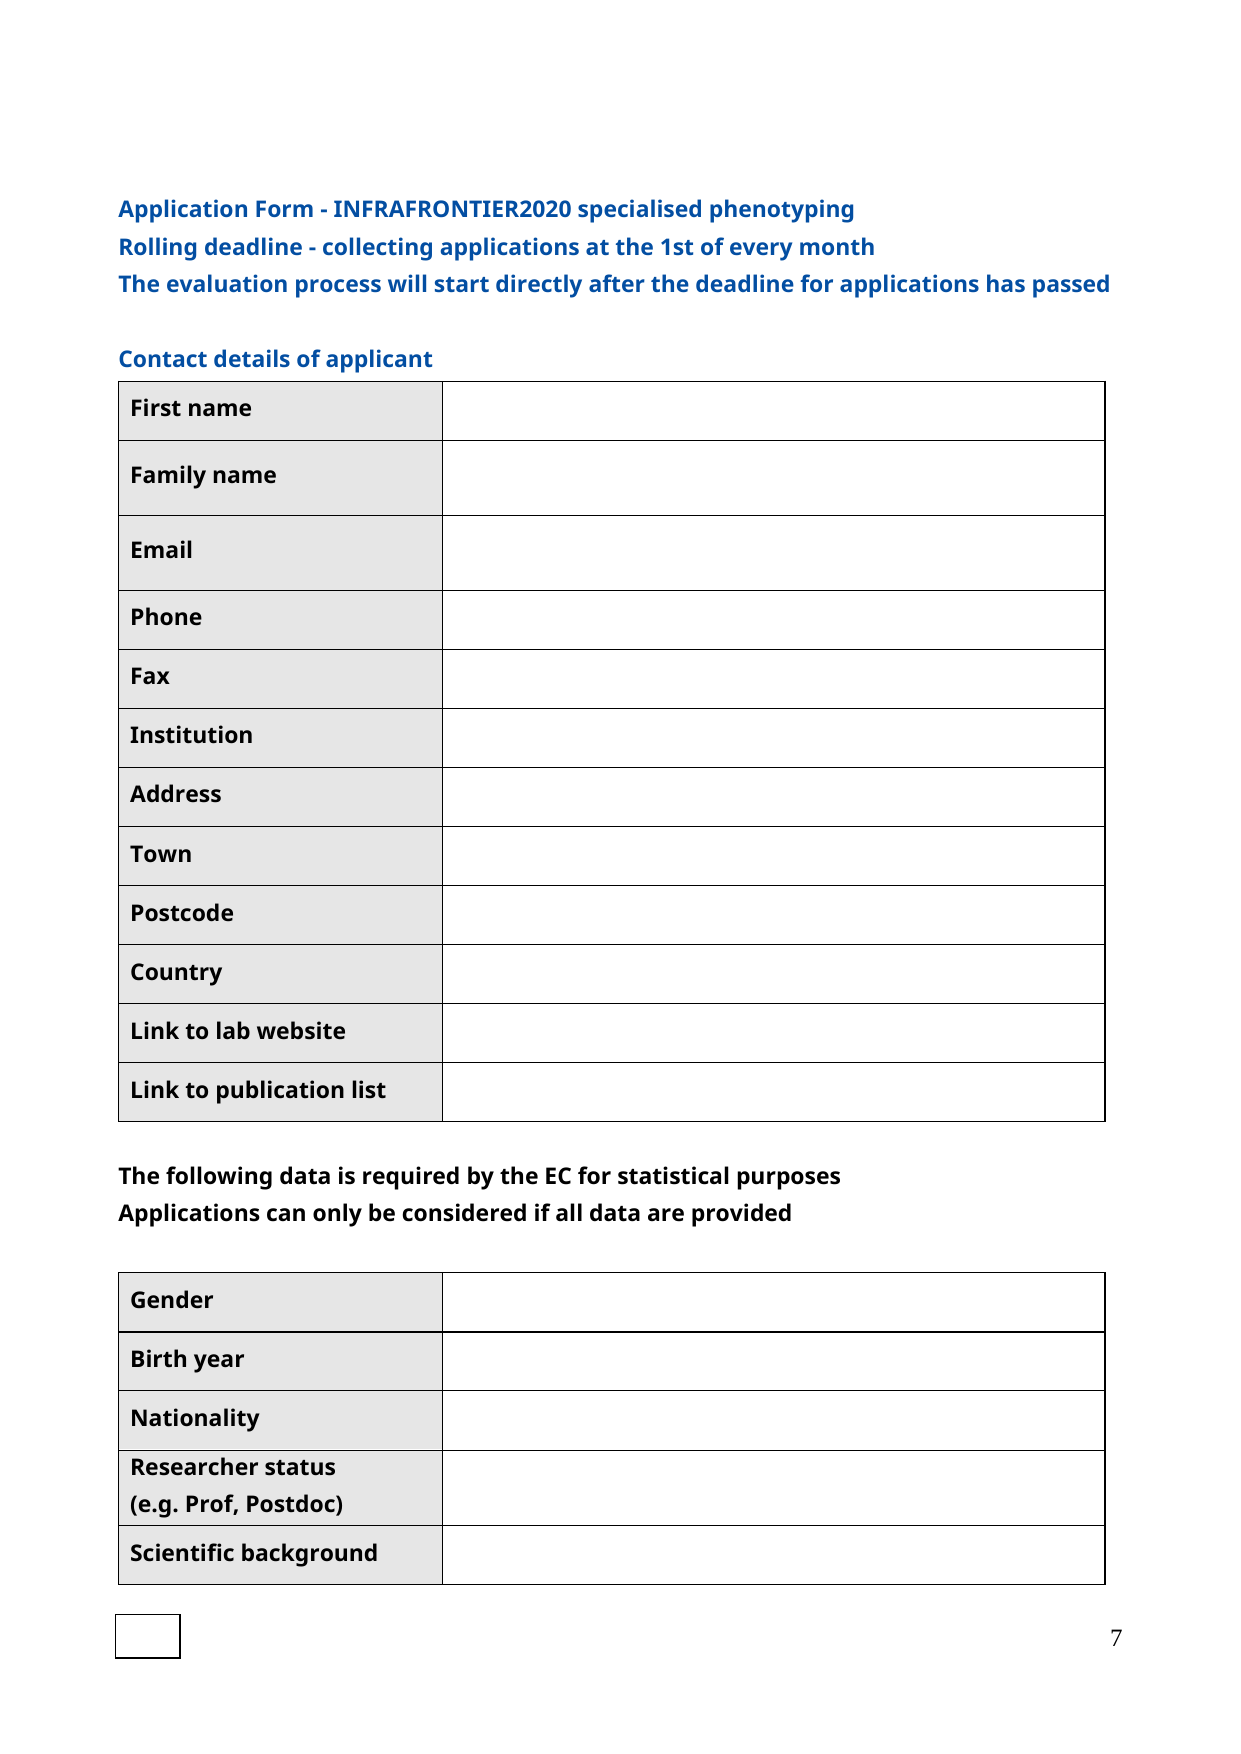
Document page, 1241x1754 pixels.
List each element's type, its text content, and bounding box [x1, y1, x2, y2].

table_cell [443, 1333, 1104, 1390]
table_cell [443, 768, 1104, 826]
table_cell [443, 1391, 1104, 1449]
table_cell Scientific background [119, 1526, 442, 1584]
text Application Form - INFRAFRONTIER2020 specialised phenotyping [118, 193, 1122, 224]
table_cell Postcode [119, 886, 442, 944]
table_cell [443, 516, 1104, 590]
table_cell Link to lab website [119, 1004, 442, 1062]
table_header [443, 382, 1104, 440]
table_cell [443, 1063, 1104, 1121]
text The following data is required by the EC for statistical purposes [118, 1160, 1122, 1191]
table_cell [443, 827, 1104, 885]
text Rolling deadline - collecting applications at the 1st of every month [118, 231, 1122, 262]
table_cell [443, 886, 1104, 944]
table_cell [443, 650, 1104, 708]
table_header First name [119, 382, 442, 440]
table_cell Country [119, 945, 442, 1003]
text Contact details of applicant [118, 343, 1122, 374]
table_cell Nationality [119, 1391, 442, 1449]
table_cell [443, 1451, 1104, 1525]
table_cell Phone [119, 591, 442, 649]
table_cell Email [119, 516, 442, 590]
text The evaluation process will start directly after the deadline for applications has passed [118, 268, 1122, 299]
table_cell Fax [119, 650, 442, 708]
table_cell [443, 945, 1104, 1003]
table_cell Address [119, 768, 442, 826]
table_cell [443, 1526, 1104, 1584]
table_cell [443, 1004, 1104, 1062]
table_cell [443, 441, 1104, 515]
table_header Gender [119, 1273, 442, 1331]
text Applications can only be considered if all data are provided [118, 1197, 1122, 1228]
table_cell [443, 591, 1104, 649]
table_cell [443, 709, 1104, 767]
table_cell Town [119, 827, 442, 885]
table_cell Birth year [119, 1333, 442, 1390]
table_cell Researcher status (e.g. Prof, Postdoc) [119, 1451, 442, 1525]
table_cell Institution [119, 709, 442, 767]
table_cell Link to publication list [119, 1063, 442, 1121]
table_header [443, 1273, 1104, 1331]
table_cell Family name [119, 441, 442, 515]
